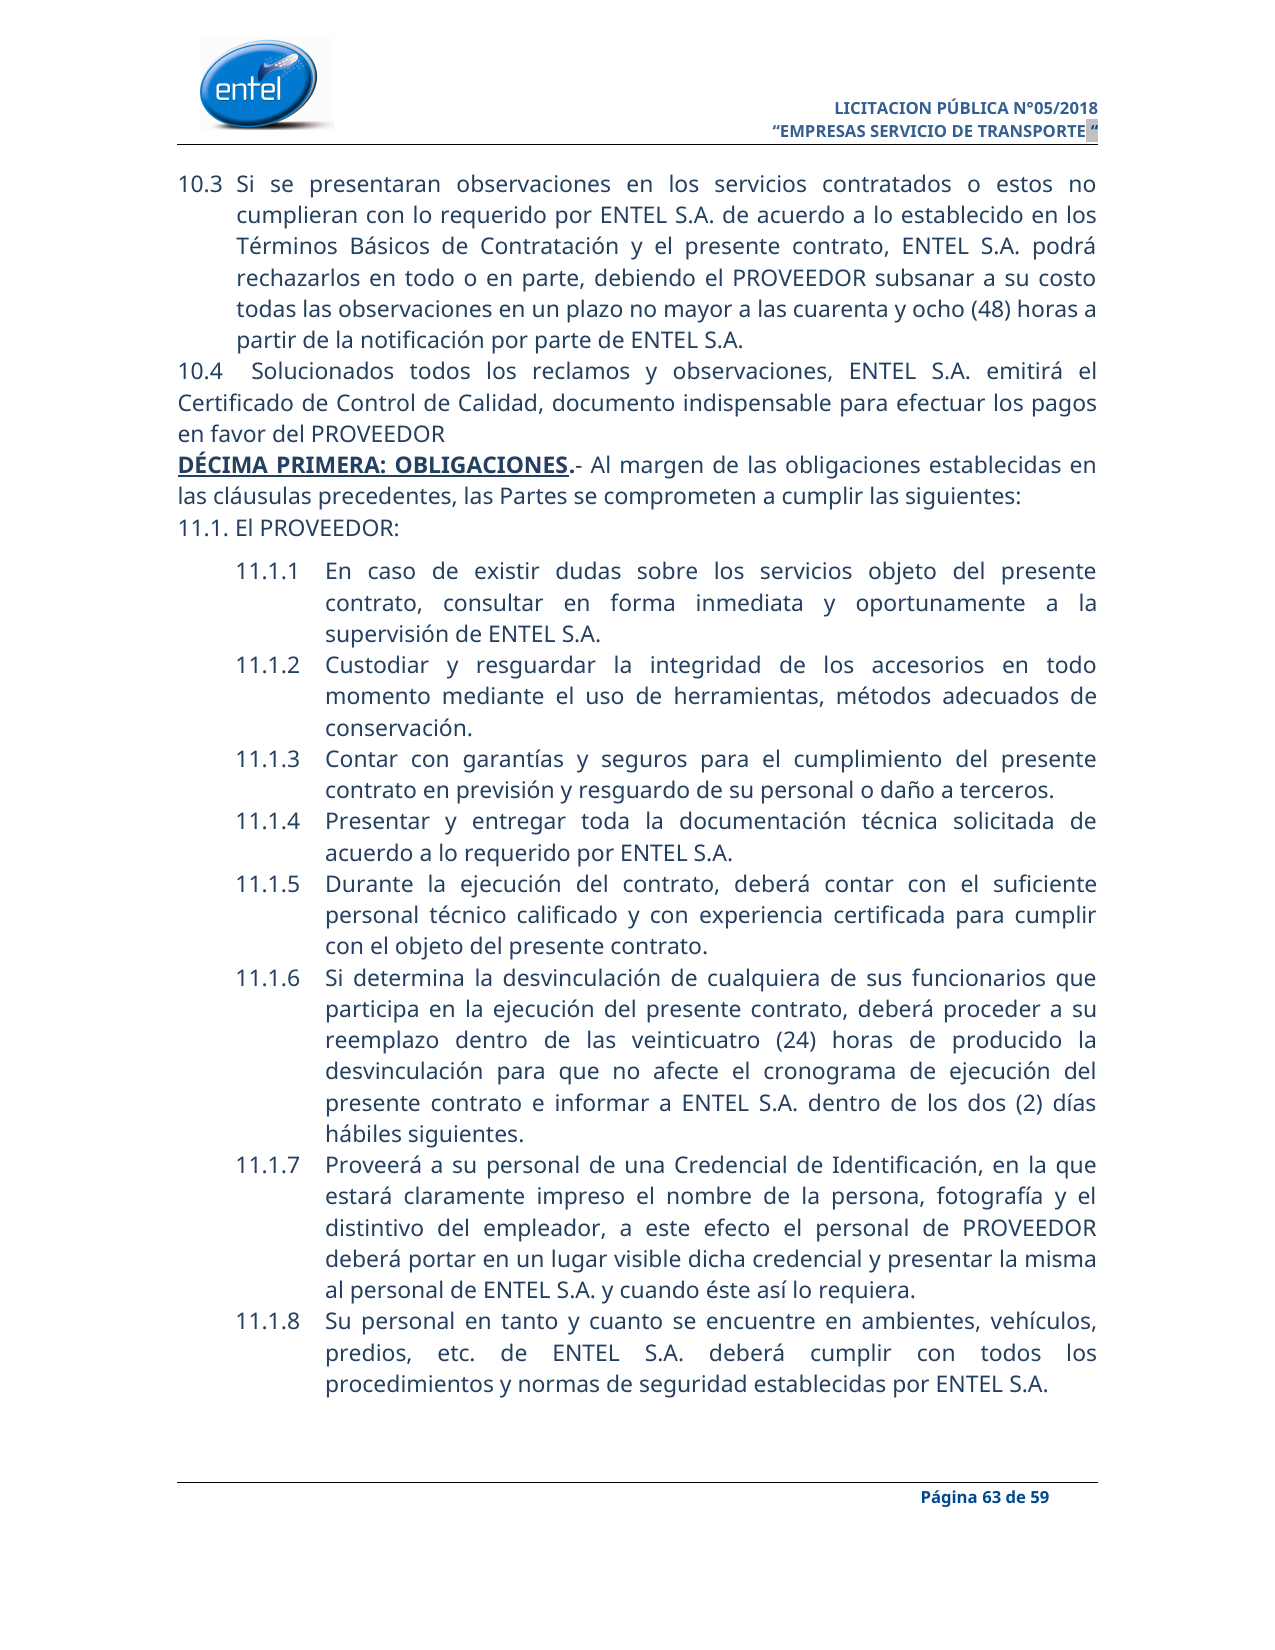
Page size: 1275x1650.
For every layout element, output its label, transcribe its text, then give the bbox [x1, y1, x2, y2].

list Su personal en tanto y cuanto se encuentre en ambientes, vehículos, predios, etc. de ENTEL S.A. deberá cumplir con todos los procedimientos y normas de seguridad establecidas por ENTEL S.A. [235, 1305, 1098, 1399]
list Presentar y entregar toda la documentación técnica solicitada de acuerdo a lo requerido por ENTEL S.A. [235, 805, 1098, 868]
list Si determina la desvinculación de cualquiera de sus funcionarios que participa en la ejecución del presente contrato, deberá proceder a su reemplazo dentro de las veinticuatro (24) horas de producido la desvinculación para que no afecte el cronograma de ejecución del presente contrato e informar a ENTEL S.A. dentro de los dos (2) días hábiles siguientes. [235, 961, 1098, 1149]
text 10.3 Si se presentaran observaciones en los servicios contratados o estos no cumplieran con lo requerido por ENTEL S.A. de acuerdo a lo establecido en los Términos Básicos de Contratación y el presente contrato, ENTEL S.A. podrá rechazarlos en todo o en parte, debiendo el PROVEEDOR subsanar a su costo todas las observaciones en un plazo no mayor a las cuarenta y ocho (48) horas a partir de la notificación por parte de ENTEL S.A. [177, 168, 1098, 355]
text DÉCIMA PRIMERA: OBLIGACIONES.- Al margen de las obligaciones establecidas en las cláusulas precedentes, las Partes se comprometen a cumplir las siguientes: [177, 449, 1098, 511]
text 11.1. El PROVEEDOR: [177, 511, 1098, 543]
text 10.4 Solucionados todos los reclamos y observaciones, ENTEL S.A. emitirá el Certificado de Control de Calidad, documento indispensable para efectuar los pagos en favor del PROVEEDOR [177, 355, 1098, 449]
list Contar con garantías y seguros para el cumplimiento del presente contrato en previsión y resguardo de su personal o daño a terceros. [235, 743, 1098, 805]
list Custodiar y resguardar la integridad de los accesorios en todo momento mediante el uso de herramientas, métodos adecuados de conservación. [235, 649, 1098, 743]
list Proveerá a su personal de una Credencial de Identificación, en la que estará claramente impreso el nombre de la persona, fotografía y el distintivo del empleador, a este efecto el personal de PROVEEDOR deberá portar en un lugar visible dicha credencial y presentar la misma al personal de ENTEL S.A. y cuando éste así lo requiera. [235, 1149, 1098, 1305]
list En caso de existir dudas sobre los servicios objeto del presente contrato, consultar en forma inmediata y oportunamente a la supervisión de ENTEL S.A. [235, 555, 1098, 649]
picture [199, 38, 335, 130]
list Durante la ejecución del contrato, deberá contar con el suficiente personal técnico calificado y con experiencia certificada para cumplir con el objeto del presente contrato. [235, 868, 1098, 961]
